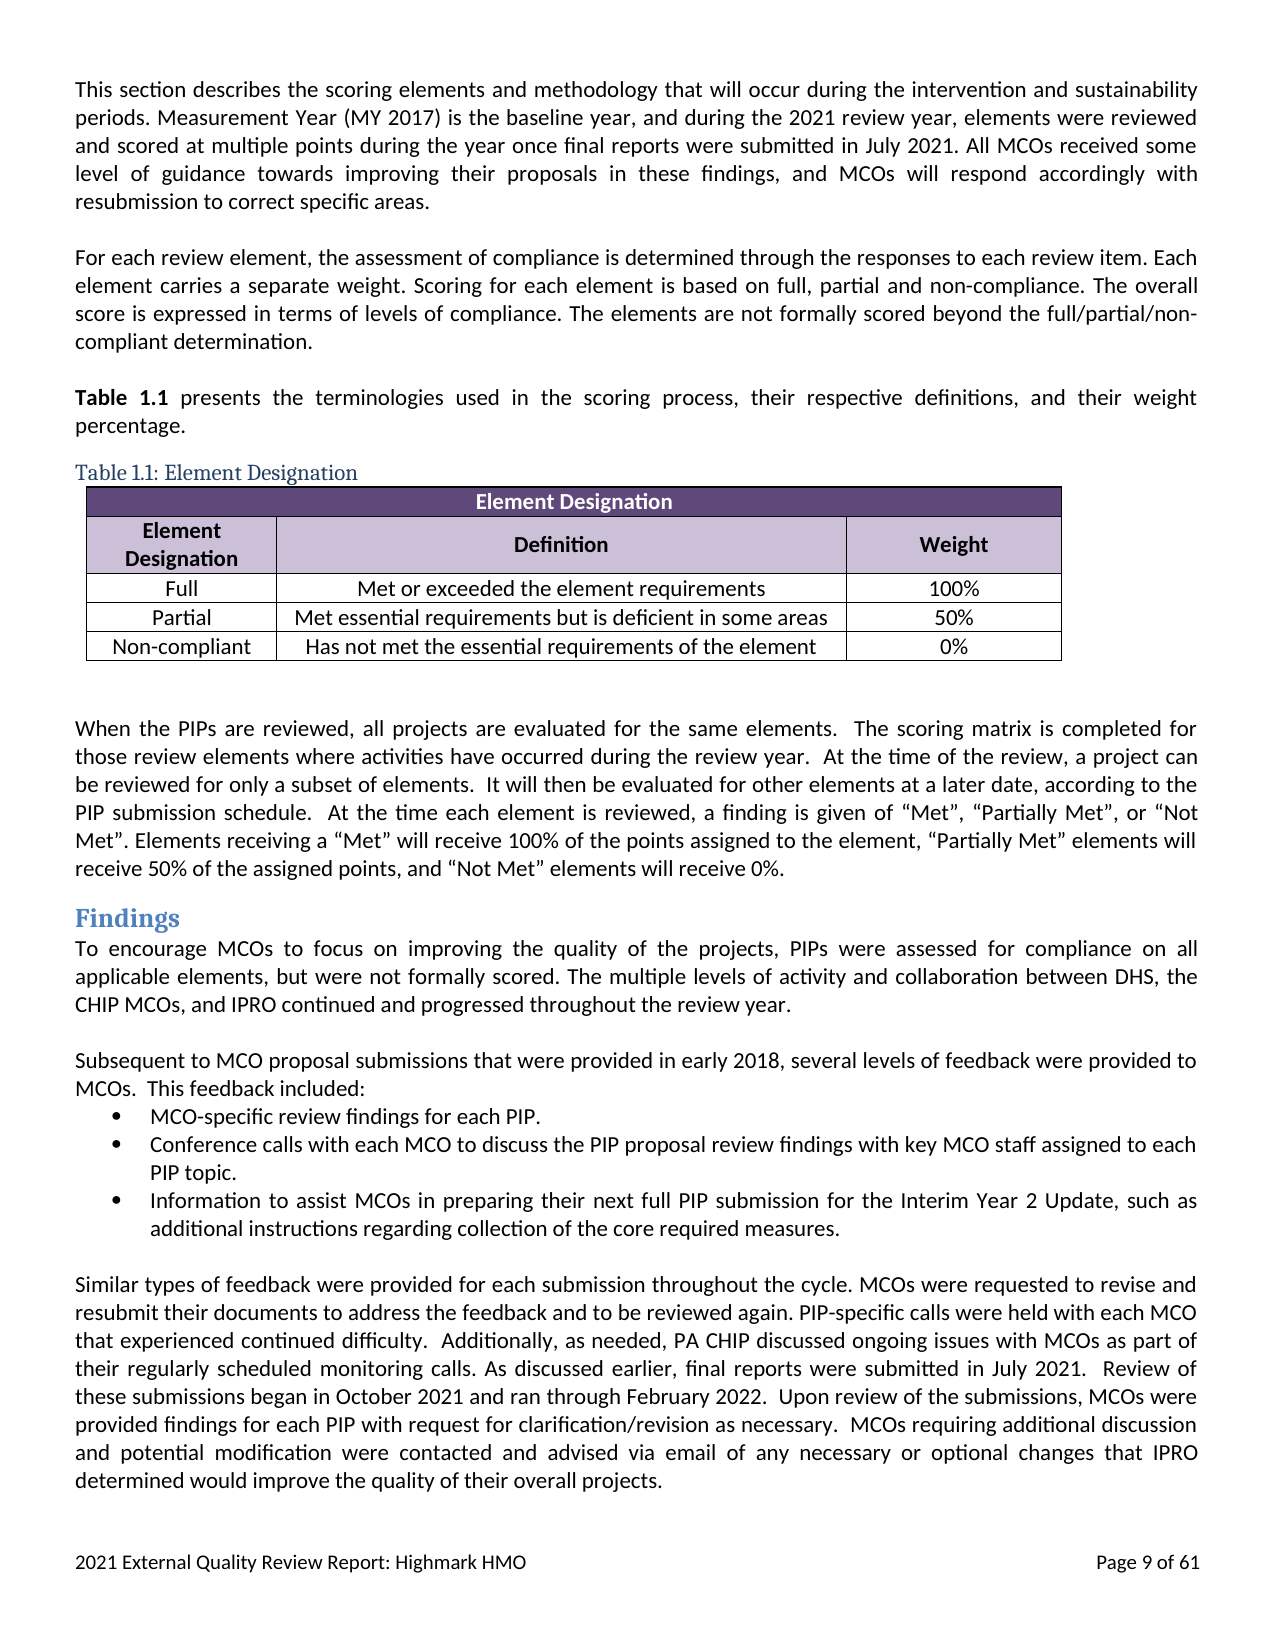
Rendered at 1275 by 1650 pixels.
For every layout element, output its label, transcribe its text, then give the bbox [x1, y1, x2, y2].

table_cell Weight [847, 517, 1061, 573]
text Similar types of feedback were provided for each submission throughout the cycle. MCOs were requested to revise and resubmit their documents to address the feedback and to be reviewed again. PIP-specific calls were held with each MCO that experienced continued difficulty. Additionally, as needed, PA CHIP discussed ongoing issues with MCOs as part of their regularly scheduled monitoring calls. As discussed earlier, final reports were submitted in July 2021. Review of these submissions began in October 2021 and ran through February 2022. Upon review of the submissions, MCOs were provided findings for each PIP with request for clarification/revision as necessary. MCOs requiring additional discussion and potential modification were contacted and advised via email of any necessary or optional changes that IPRO determined would improve the quality of their overall projects. [75, 1270, 1200, 1494]
table_cell 100% [847, 574, 1061, 602]
table_cell Non-compliant [87, 632, 276, 660]
text To encourage MCOs to focus on improving the quality of the projects, PIPs were assessed for compliance on all applicable elements, but were not formally scored. The multiple levels of activity and collaboration between DHS, the CHIP MCOs, and IPRO continued and progressed throughout the review year. [75, 934, 1200, 1018]
table_cell Met essential requirements but is deficient in some areas [277, 603, 846, 631]
text For each review element, the assessment of compliance is determined through the responses to each review item. Each element carries a separate weight. Scoring for each element is based on full, partial and non-compliance. The overall score is expressed in terms of levels of compliance. The elements are not formally scored beyond the full/partial/non-compliant determination. [75, 243, 1200, 355]
list MCO-specific review findings for each PIP. [112, 1102, 1200, 1130]
table_cell Definition [277, 517, 846, 573]
text Table 1.1 presents the terminologies used in the scoring process, their respective definitions, and their weight percentage. [75, 383, 1200, 439]
subtitle Findings [75, 903, 1200, 934]
text When the PIPs are reviewed, all projects are evaluated for the same elements. The scoring matrix is completed for those review elements where activities have occurred during the review year. At the time of the review, a project can be reviewed for only a subset of elements. It will then be evaluated for other elements at a later date, according to the PIP submission schedule. At the time each element is reviewed, a finding is given of “Met”, “Partially Met”, or “Not Met”. Elements receiving a “Met” will receive 100% of the points assigned to the element, “Partially Met” elements will receive 50% of the assigned points, and “Not Met” elements will receive 0%. [75, 714, 1200, 882]
text This section describes the scoring elements and methodology that will occur during the intervention and sustainability periods. Measurement Year (MY 2017) is the baseline year, and during the 2021 review year, elements were reviewed and scored at multiple points during the year once final reports were submitted in July 2021. All MCOs received some level of guidance towards improving their proposals in these findings, and MCOs will respond accordingly with resubmission to correct specific areas. [75, 75, 1200, 215]
list Conference calls with each MCO to discuss the PIP proposal review findings with key MCO staff assigned to each PIP topic. [112, 1130, 1200, 1186]
list Information to assist MCOs in preparing their next full PIP submission for the Interim Year 2 Update, such as additional instructions regarding collection of the core required measures. [112, 1186, 1200, 1242]
table_cell Partial [87, 603, 276, 631]
subtitle Table 1.1: Element Designation [75, 460, 1200, 486]
table_header Element Designation [87, 488, 1061, 516]
table_cell Element Designation [87, 517, 276, 573]
table_cell Has not met the essential requirements of the element [277, 632, 846, 660]
table_cell Met or exceeded the element requirements [277, 574, 846, 602]
table_cell Full [87, 574, 276, 602]
text Subsequent to MCO proposal submissions that were provided in early 2018, several levels of feedback were provided to MCOs. This feedback included: [75, 1046, 1200, 1102]
table_cell 0% [847, 632, 1061, 660]
table_cell 50% [847, 603, 1061, 631]
